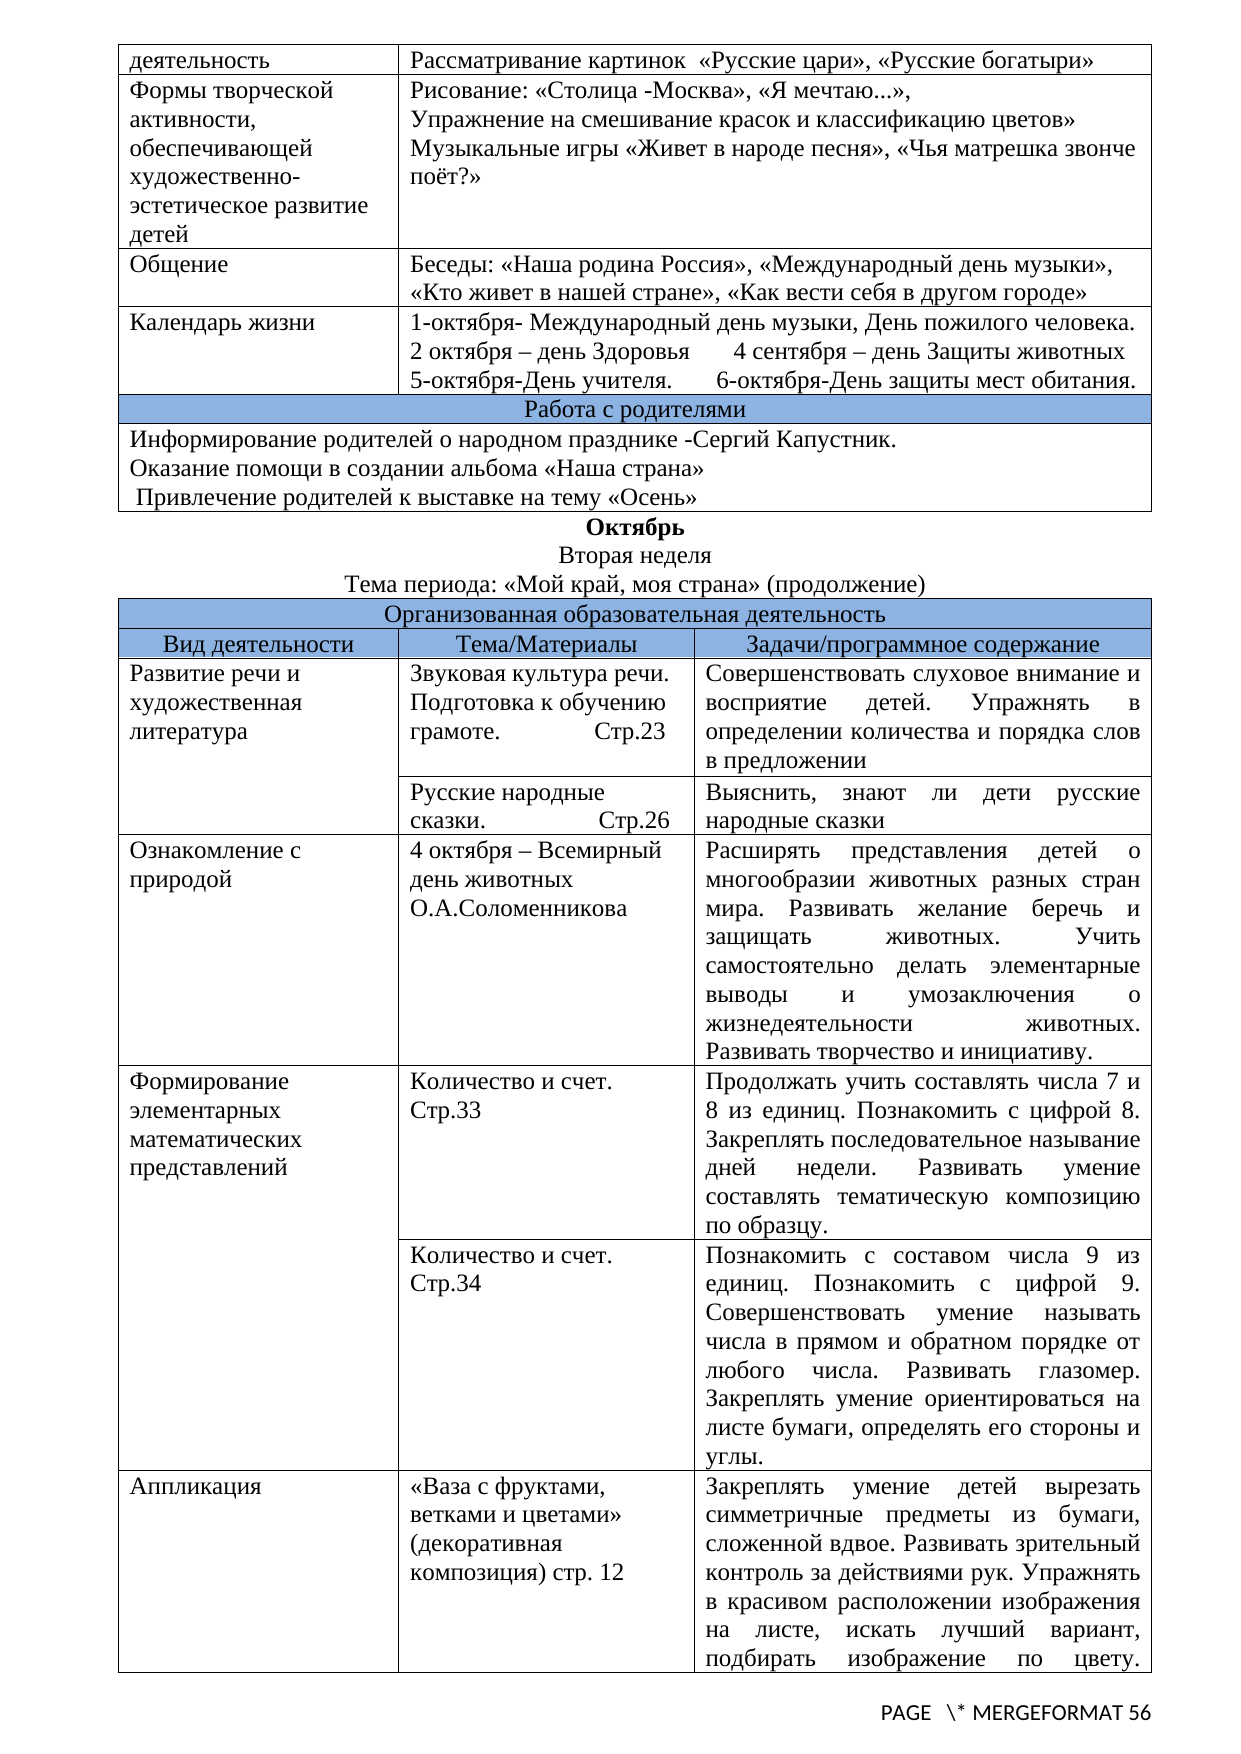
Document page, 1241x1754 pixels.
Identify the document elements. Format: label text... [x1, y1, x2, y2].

table_cell 1-октября- Международный день музыки, День пожилого человека. 2 октября – день Здоровья 4 сентября – день Защиты животных 5-октября-День учителя. 6-октября-День защиты мест обитания. [399, 307, 1151, 393]
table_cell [399, 45, 1151, 74]
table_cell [695, 1471, 1151, 1672]
table_cell Продолжать учить составлять числа 7 и 8 из единиц. Познакомить с цифрой 8. Закреплять последовательное называние дней недели. Развивать умение составлять тематическую композицию по образцу. [695, 1066, 1151, 1239]
table_cell Количество и счет. Стр.33 [399, 1066, 694, 1239]
table_cell Беседы: «Наша родина Россия», «Международный день музыки», «Кто живет в нашей стране», «Как вести себя в другом городе» [399, 249, 1151, 306]
table_cell Количество и счет. Стр.34 [399, 1240, 694, 1470]
table_cell Общение [119, 249, 398, 306]
table_cell Тема/Материалы [399, 629, 694, 657]
table_cell Русские народные сказки. Стр.26 [399, 777, 694, 834]
text Октябрь [118, 512, 1152, 540]
table_cell Задачи/программное содержание [695, 629, 1151, 657]
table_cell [119, 45, 398, 74]
table_cell Формирование элементарных математических представлений [119, 1066, 398, 1470]
table_cell Совершенствовать слуховое внимание и восприятие детей. Упражнять в определении количества и порядка слов в предложении [695, 659, 1151, 776]
table_cell Информирование родителей о народном празднике -Сергий Капустник. Оказание помощи в создании альбома «Наша страна» Привлечение родителей к выставке на тему «Осень» [119, 424, 1151, 511]
text Тема периода: «Мой край, моя страна» (продолжение) [118, 569, 1152, 598]
table_cell Познакомить с составом числа 9 из единиц. Познакомить с цифрой 9. Совершенствовать умение называть числа в прямом и обратном порядке от любого числа. Развивать глазомер. Закреплять умение ориентироваться на листе бумаги, определять его стороны и углы. [695, 1240, 1151, 1470]
table_cell Выяснить, знают ли дети русские народные сказки [695, 777, 1151, 834]
table_cell Развитие речи и художественная литература [119, 659, 398, 834]
table_cell Аппликация [119, 1471, 398, 1672]
table_cell Звуковая культура речи. Подготовка к обучению грамоте. Стр.23 [399, 659, 694, 776]
table_cell Вид деятельности [119, 629, 398, 657]
table_cell 4 октября – Всемирный день животных О.А.Соломенникова [399, 835, 694, 1065]
table_header Организованная образовательная деятельность [119, 599, 1151, 628]
table_cell Работа с родителями [119, 395, 1151, 423]
table_cell Рисование: «Столица -Москва», «Я мечтаю...», Упражнение на смешивание красок и классификацию цветов» Музыкальные игры «Живет в народе песня», «Чья матрешка звонче поёт?» [399, 75, 1151, 248]
text Вторая неделя [118, 540, 1152, 569]
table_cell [399, 1471, 694, 1672]
table_cell Календарь жизни [119, 307, 398, 393]
table_cell Формы творческой активности, обеспечивающей художественно-эстетическое развитие детей [119, 75, 398, 248]
table_cell Ознакомление с природой [119, 835, 398, 1065]
table_cell Расширять представления детей о многообразии животных разных стран мира. Развивать желание беречь и защищать животных. Учить самостоятельно делать элементарные выводы и умозаключения о жизнедеятельности животных. Развивать творчество и инициативу. [695, 835, 1151, 1065]
